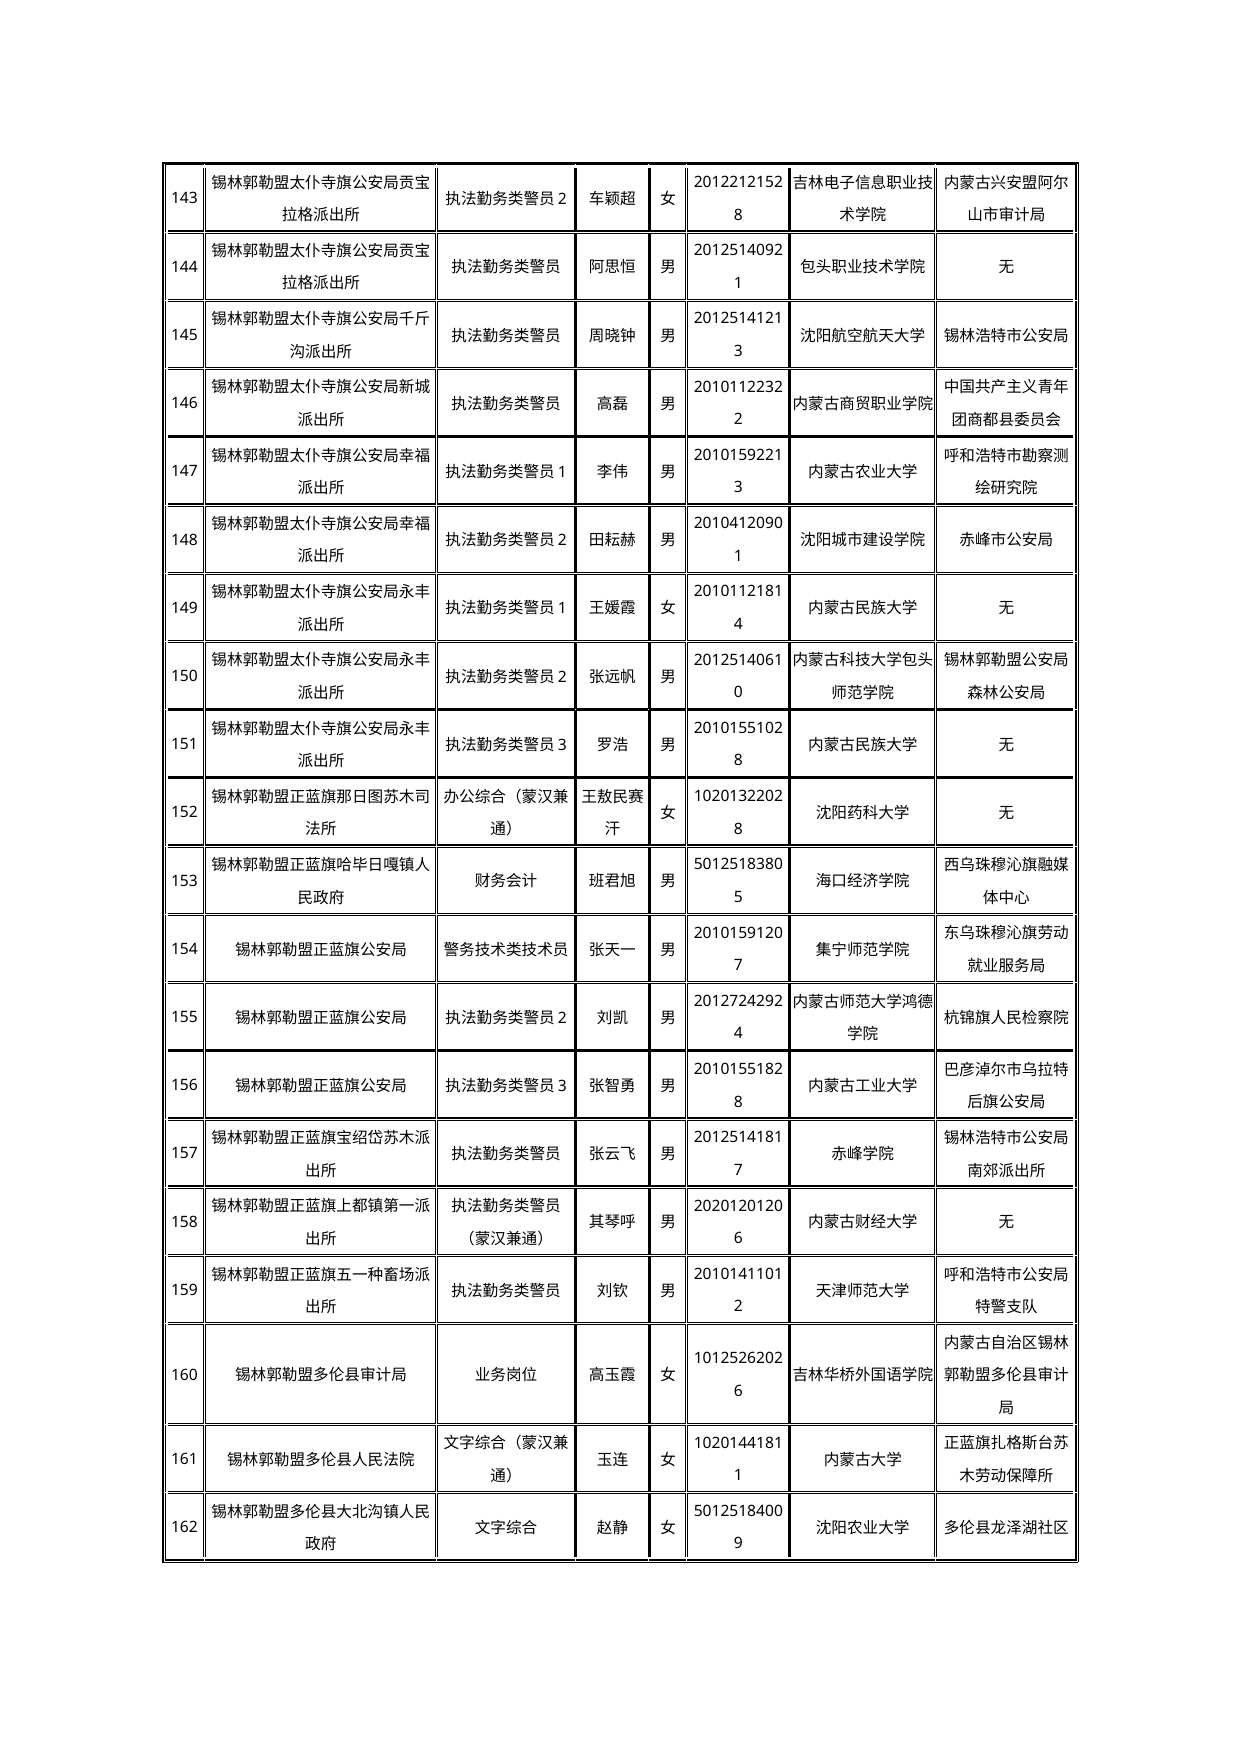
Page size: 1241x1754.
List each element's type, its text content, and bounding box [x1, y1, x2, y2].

table_cell 巴彦淖尔市乌拉特后旗公安局 [937, 1049, 1075, 1117]
table_cell 50125183805 [688, 848, 788, 912]
table_cell 女 [651, 1426, 685, 1491]
table_cell 无 [937, 1185, 1076, 1254]
table_cell 内蒙古财经大学 [791, 1189, 934, 1254]
table_cell 李伟 [577, 438, 648, 503]
table_cell 内蒙古民族大学 [791, 711, 934, 776]
table_cell 文字综合（蒙汉兼通） [438, 1426, 574, 1491]
table_cell 锡林郭勒盟正蓝旗五一种畜场派出所 [206, 1257, 435, 1322]
table_cell 内蒙古师范大学鸿德学院 [791, 984, 934, 1049]
table_cell 东乌珠穆沁旗劳动就业服务局 [937, 913, 1076, 981]
table_cell 20101121814 [688, 575, 788, 639]
table_cell 执法勤务类警员 [438, 1121, 574, 1185]
table_cell 20125140610 [688, 643, 788, 708]
table_cell 144 [166, 230, 203, 298]
table_cell 锡林郭勒盟太仆寺旗公安局幸福派出所 [206, 507, 435, 571]
table_cell 20125141817 [688, 1121, 788, 1185]
table_cell 海口经济学院 [791, 848, 934, 912]
table_cell 西乌珠穆沁旗融媒体中心 [937, 844, 1076, 912]
table_cell 20101592213 [688, 438, 788, 503]
table_cell 集宁师范学院 [791, 916, 934, 981]
table_cell 执法勤务类警员 [438, 234, 574, 298]
table_cell 160 [164, 1322, 205, 1423]
table_cell 153 [166, 844, 203, 912]
table_cell 锡林郭勒盟太仆寺旗公安局永丰派出所 [206, 575, 435, 639]
table_cell 张云飞 [577, 1121, 648, 1185]
table_cell 149 [166, 571, 203, 639]
table_cell 内蒙古兴安盟阿尔山市审计局 [936, 165, 1075, 230]
table_cell 男 [651, 1121, 685, 1185]
table_cell 10201441811 [688, 1426, 788, 1491]
table_cell 锡林郭勒盟正蓝旗那日图苏木司法所 [206, 779, 435, 844]
table_cell 145 [166, 299, 203, 367]
table_cell 锡林郭勒盟公安局森林公安局 [937, 640, 1076, 708]
table_cell 执法勤务类警员2 [438, 984, 574, 1049]
table_cell 20101551028 [688, 711, 788, 776]
table_cell 161 [164, 1423, 205, 1491]
table_cell 20101411012 [688, 1257, 788, 1322]
table_cell 20101551828 [688, 1052, 788, 1117]
table_cell 内蒙古商贸职业学院 [791, 370, 934, 435]
table_cell 多伦县龙泽湖社区 [936, 1491, 1077, 1559]
table_cell 男 [651, 1257, 685, 1322]
table_cell 男 [651, 302, 685, 367]
table_cell 男 [651, 1189, 685, 1254]
table_cell 内蒙古工业大学 [791, 1052, 934, 1117]
table_cell 女 [651, 1325, 685, 1423]
table_cell 办公综合（蒙汉兼通） [438, 779, 574, 844]
table_cell 沈阳航空航天大学 [791, 302, 934, 367]
table_cell 20101122322 [688, 370, 788, 435]
table_cell 锡林郭勒盟正蓝旗宝绍岱苏木派出所 [206, 1121, 435, 1185]
table_cell 执法勤务类警员3 [438, 711, 574, 776]
table_cell 20201201206 [688, 1189, 788, 1254]
table_cell 执法勤务类警员1 [438, 575, 574, 639]
table_cell 执法勤务类警员（蒙汉兼通） [438, 1189, 574, 1254]
table_cell 无 [937, 776, 1075, 844]
table_cell 锡林郭勒盟多伦县审计局 [206, 1325, 435, 1423]
table_cell 张智勇 [577, 1052, 648, 1117]
table_cell 包头职业技术学院 [791, 234, 934, 298]
table_cell 143 [166, 165, 205, 230]
table_cell 执法勤务类警员2 [438, 507, 574, 571]
table_cell 高磊 [577, 370, 648, 435]
table_cell 锡林郭勒盟正蓝旗上都镇第一派出所 [206, 1189, 435, 1254]
table_cell 车颖超 [575, 164, 649, 230]
table_cell 女 [649, 1494, 687, 1559]
table_cell 内蒙古自治区锡林郭勒盟多伦县审计局 [936, 1322, 1077, 1423]
table_cell 天津师范大学 [791, 1257, 934, 1322]
table_cell 内蒙古科技大学包头师范学院 [791, 643, 934, 708]
table_cell 20125140921 [688, 234, 788, 298]
table_cell 162 [164, 1491, 205, 1559]
table_cell 150 [166, 640, 203, 708]
table_cell 无 [937, 230, 1076, 298]
table_cell 锡林郭勒盟太仆寺旗公安局新城派出所 [206, 370, 435, 435]
table_cell 业务岗位 [438, 1325, 574, 1423]
table_cell 男 [651, 848, 685, 912]
table_cell 中国共产主义青年团商都县委员会 [936, 367, 1077, 435]
table_cell 张天一 [577, 916, 648, 981]
table_cell 10201322028 [688, 779, 788, 844]
table_cell 20122121528 [687, 165, 789, 230]
table_cell 执法勤务类警员 [438, 302, 574, 367]
table_cell 锡林郭勒盟正蓝旗公安局 [206, 984, 435, 1049]
table_cell 沈阳药科大学 [791, 779, 934, 844]
table_cell 50125184009 [687, 1494, 789, 1559]
table_cell 刘钦 [577, 1257, 648, 1322]
table_cell 159 [164, 1254, 205, 1322]
table_cell 男 [651, 916, 685, 981]
table_cell 男 [651, 234, 685, 298]
table_cell 执法勤务类警员1 [438, 438, 574, 503]
table_cell 周晓钟 [577, 302, 648, 367]
table_cell 148 [166, 503, 203, 571]
table_cell 157 [166, 1117, 203, 1185]
table_cell 20101591207 [688, 916, 788, 981]
table_cell 其琴呼 [577, 1189, 648, 1254]
table_cell 执法勤务类警员2 [436, 165, 575, 230]
table_cell 刘凯 [577, 984, 648, 1049]
table_cell 20125141213 [688, 302, 788, 367]
table_cell 锡林郭勒盟太仆寺旗公安局千斤沟派出所 [206, 302, 435, 367]
table_cell 罗浩 [577, 711, 648, 776]
table_cell 执法勤务类警员3 [438, 1052, 574, 1117]
table_cell 执法勤务类警员 [438, 1257, 574, 1322]
table_cell 阿思恒 [577, 234, 648, 298]
table_cell 男 [651, 1052, 685, 1117]
table_cell 张远帆 [577, 643, 648, 708]
table_cell 147 [166, 435, 203, 503]
table_cell 锡林郭勒盟正蓝旗公安局 [206, 916, 435, 981]
table_cell 田耘赫 [577, 507, 648, 571]
table_cell 男 [651, 711, 685, 776]
table_cell 无 [937, 708, 1077, 776]
table_cell 吉林电子信息职业技术学院 [789, 165, 936, 230]
table_cell 警务技术类技术员 [438, 916, 574, 981]
table_cell 155 [164, 981, 205, 1049]
table_cell 锡林郭勒盟太仆寺旗公安局永丰派出所 [206, 643, 435, 708]
table_cell 锡林郭勒盟正蓝旗公安局 [206, 1052, 435, 1117]
table_cell 女 [651, 575, 685, 639]
table_cell 146 [164, 367, 205, 435]
table_cell 内蒙古大学 [791, 1426, 934, 1491]
table_cell 呼和浩特市勘察测绘研究院 [937, 435, 1075, 503]
table_cell 锡林郭勒盟太仆寺旗公安局幸福派出所 [206, 438, 435, 503]
table_cell 高玉霞 [577, 1325, 648, 1423]
table_cell 内蒙古民族大学 [791, 575, 934, 639]
table_cell 158 [166, 1185, 203, 1254]
table_cell 内蒙古农业大学 [791, 438, 934, 503]
table_cell 男 [651, 643, 685, 708]
table_cell 文字综合 [436, 1494, 575, 1559]
table_cell 沈阳农业大学 [789, 1494, 936, 1559]
table_cell 杭锦旗人民检察院 [936, 981, 1077, 1049]
table_cell 女 [651, 779, 685, 844]
table_cell 锡林郭勒盟多伦县大北沟镇人民政府 [205, 1494, 436, 1559]
table_cell 锡林郭勒盟太仆寺旗公安局贡宝拉格派出所 [206, 234, 435, 298]
table_cell 无 [937, 571, 1076, 639]
table_cell 沈阳城市建设学院 [791, 507, 934, 571]
table_cell 班君旭 [577, 848, 648, 912]
table_cell 152 [166, 776, 203, 844]
table_cell 20127242924 [688, 984, 788, 1049]
table_cell 吉林华桥外国语学院 [791, 1325, 934, 1423]
table_cell 王敖民赛汗 [577, 779, 648, 844]
table_cell 王媛霞 [577, 575, 648, 639]
table_cell 赤峰市公安局 [937, 503, 1076, 571]
table_cell 呼和浩特市公安局特警支队 [936, 1254, 1077, 1322]
table_cell 151 [164, 708, 203, 776]
table_cell 锡林郭勒盟正蓝旗哈毕日嘎镇人民政府 [206, 848, 435, 912]
table_cell 156 [166, 1049, 203, 1117]
table_cell 执法勤务类警员 [438, 370, 574, 435]
table_cell 男 [651, 370, 685, 435]
table_cell 154 [166, 913, 203, 981]
table_cell 赤峰学院 [791, 1121, 934, 1185]
table_cell 锡林浩特市公安局南郊派出所 [937, 1117, 1076, 1185]
table_cell 财务会计 [438, 848, 574, 912]
table_cell 赵静 [575, 1494, 649, 1559]
table_cell 男 [651, 507, 685, 571]
table_cell 锡林郭勒盟多伦县人民法院 [206, 1426, 435, 1491]
table_cell 10125262026 [688, 1325, 788, 1423]
table_cell 20104120901 [688, 507, 788, 571]
table_cell 锡林郭勒盟太仆寺旗公安局永丰派出所 [206, 711, 435, 776]
table_cell 女 [649, 165, 687, 230]
table_cell 男 [651, 984, 685, 1049]
table_cell 锡林郭勒盟太仆寺旗公安局贡宝拉格派出所 [205, 165, 436, 230]
table_cell 正蓝旗扎格斯台苏木劳动保障所 [936, 1423, 1077, 1491]
table_cell 玉连 [577, 1426, 648, 1491]
table_cell 锡林浩特市公安局 [937, 299, 1076, 367]
table_cell 男 [651, 438, 685, 503]
table_cell 执法勤务类警员2 [438, 643, 574, 708]
